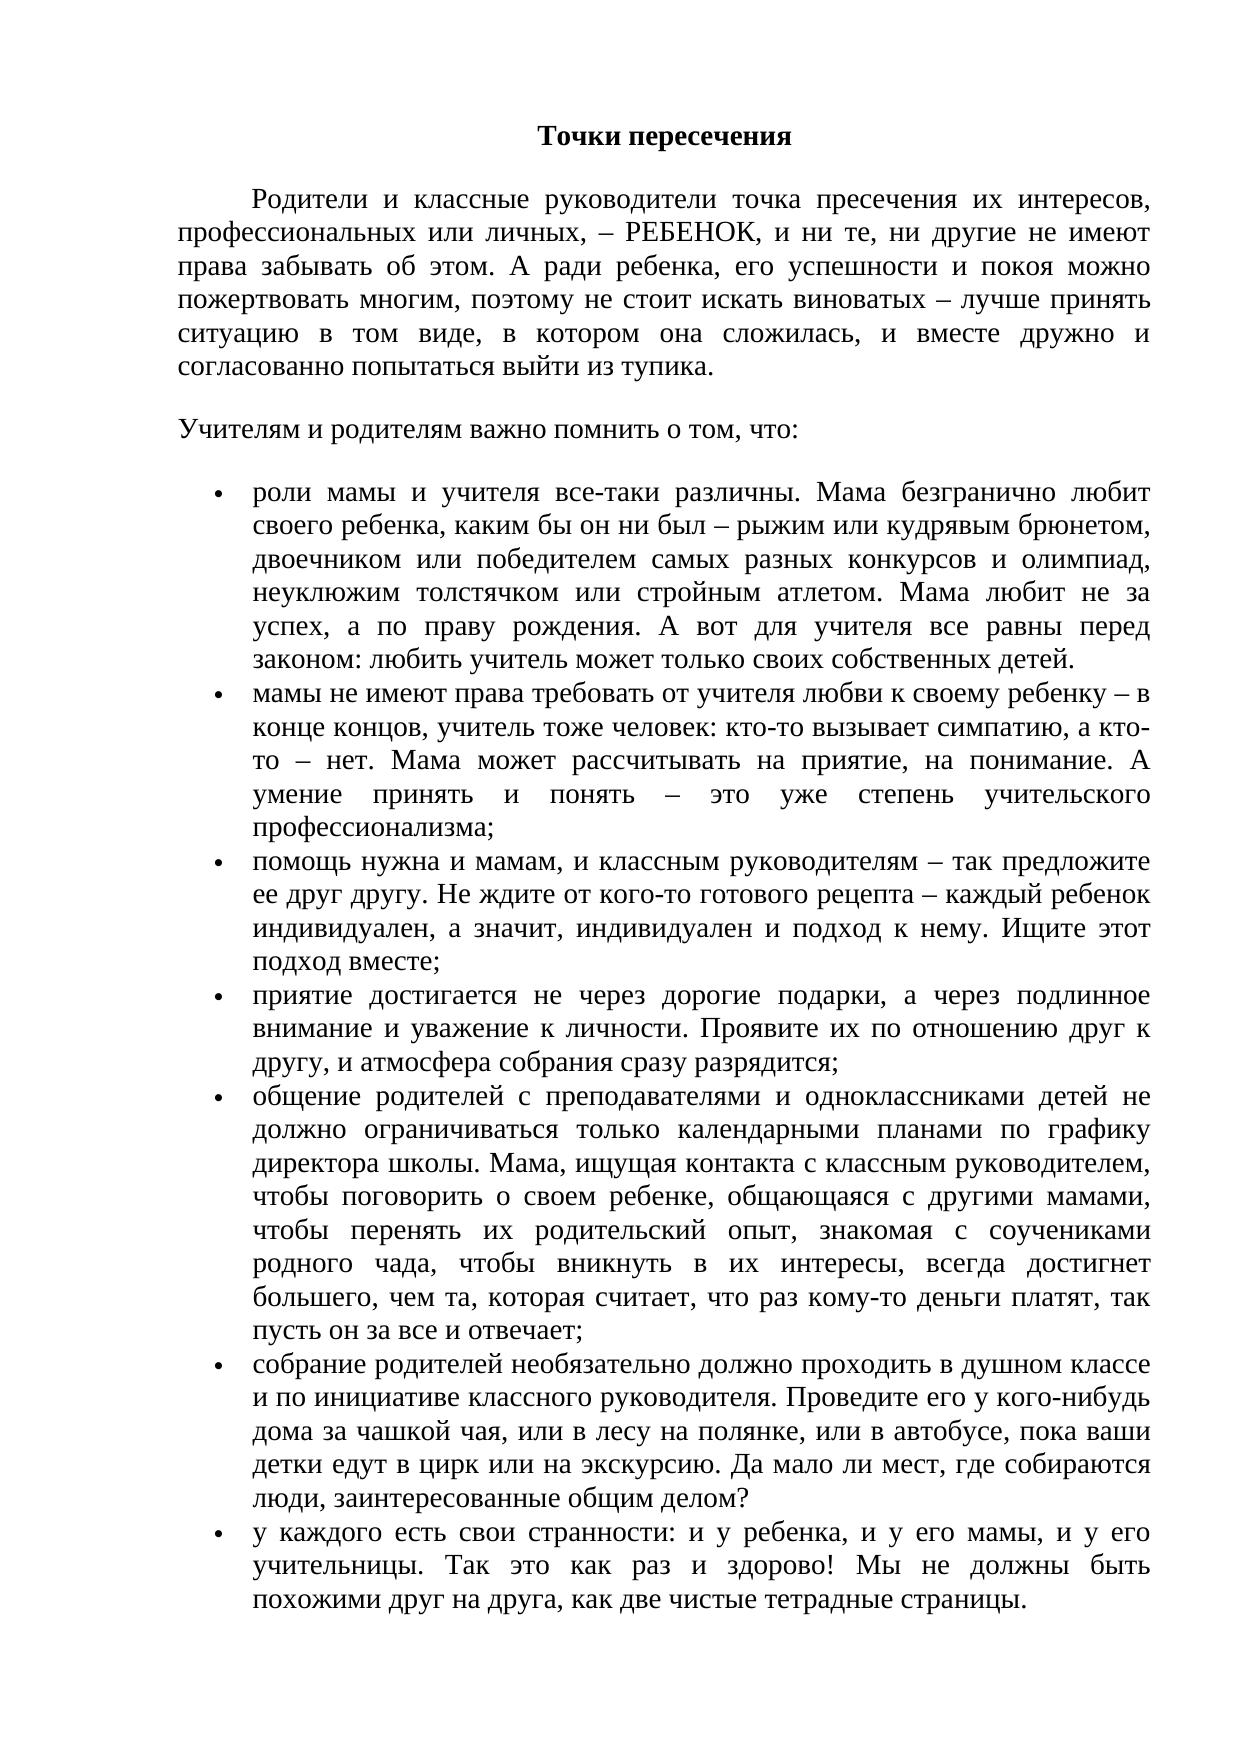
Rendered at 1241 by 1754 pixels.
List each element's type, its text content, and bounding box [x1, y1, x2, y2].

text Учителям и родителям важно помнить о том, что: [177, 411, 1152, 445]
list помощь нужна и мамам, и классным руководителям – так предложите ее друг другу. Не ждите от кого-то готового рецепта – каждый ребенок индивидуален, а значит, индивидуален и подход к нему. Ищите этот подход вместе; [215, 843, 1152, 977]
list общение родителей с преподавателями и одноклассниками детей не должно ограничиваться только календарными планами по графику директора школы. Мама, ищущая контакта с классным руководителем, чтобы поговорить о своем ребенке, общающаяся с другими мамами, чтобы перенять их родительский опыт, знакомая с соучениками родного чада, чтобы вникнуть в их интересы, всегда достигнет большего, чем та, которая считает, что раз кому-то деньги платят, так пусть он за все и отвечает; [215, 1078, 1152, 1346]
list мамы не имеют права требовать от учителя любви к своему ребенку – в конце концов, учитель тоже человек: кто-то вызывает симпатию, а кто-то – нет. Мама может рассчитывать на приятие, на понимание. А умение принять и понять – это уже степень учительского профессионализма; [215, 675, 1152, 843]
list собрание родителей необязательно должно проходить в душном классе и по инициативе классного руководителя. Проведите его у кого-нибудь дома за чашкой чая, или в лесу на полянке, или в автобусе, пока ваши детки едут в цирк или на экскурсию. Да мало ли мест, где собираются люди, заинтересованные общим делом? [215, 1346, 1152, 1514]
list роли мамы и учителя все-таки различны. Мама безгранично любит своего ребенка, каким бы он ни был – рыжим или кудрявым брюнетом, двоечником или победителем самых разных конкурсов и олимпиад, неуклюжим толстячком или стройным атлетом. Мама любит не за успех, а по праву рождения. А вот для учителя все равны перед законом: любить учитель может только своих собственных детей. [215, 474, 1152, 675]
list приятие достигается не через дорогие подарки, а через подлинное внимание и уважение к личности. Проявите их по отношению друг к другу, и атмосфера собрания сразу разрядится; [215, 977, 1152, 1078]
text Родители и классные руководители точка пресечения их интересов, профессиональных или личных, – РЕБЕНОК, и ни те, ни другие не имеют права забывать об этом. А ради ребенка, его успешности и покоя можно пожертвовать многим, поэтому не стоит искать виноватых – лучше принять ситуацию в том виде, в котором она сложилась, и вместе дружно и согласованно попытаться выйти из тупика. [177, 181, 1152, 382]
text Точки пересечения [177, 118, 1152, 152]
list у каждого есть свои странности: и у ребенка, и у его мамы, и у его учительницы. Так это как раз и здорово! Мы не должны быть похожими друг на друга, как две чистые тетрадные страницы. [215, 1514, 1152, 1614]
